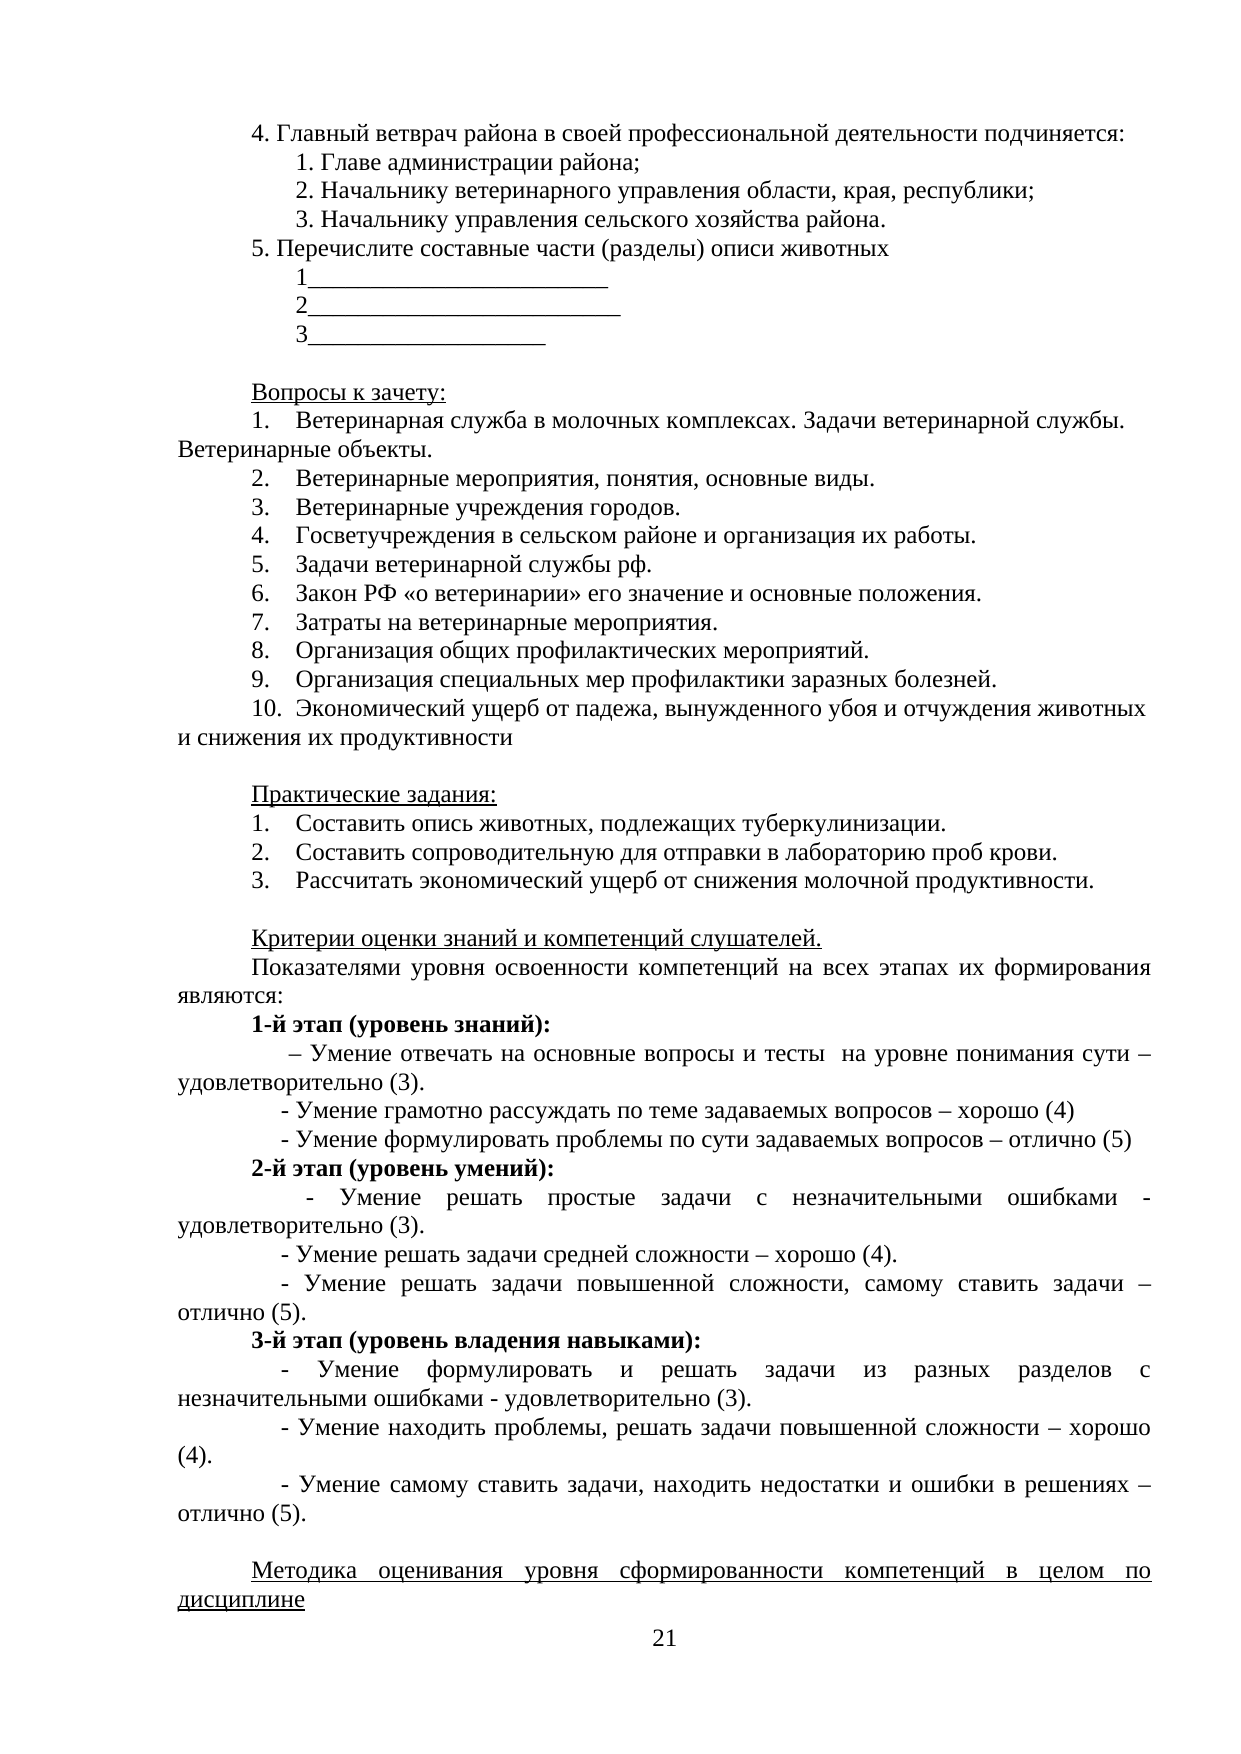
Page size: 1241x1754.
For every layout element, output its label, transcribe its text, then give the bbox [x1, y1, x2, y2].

text - Умение формулировать и решать задачи из разных разделов с незначительными ошибками - удовлетворительно (3). [177, 1354, 1152, 1412]
list Ветеринарные учреждения городов. [177, 492, 1152, 521]
list Ветеринарные мероприятия, понятия, основные виды. [177, 463, 1152, 492]
text 3___________________ [222, 319, 1152, 348]
text 2-й этап (уровень умений): [177, 1153, 1152, 1182]
list Госветучреждения в сельском районе и организация их работы. [177, 521, 1152, 549]
text 1-й этап (уровень знаний): [177, 1009, 1152, 1038]
text - Умение находить проблемы, решать задачи повышенной сложности – хорошо (4). [177, 1412, 1152, 1469]
list Организация специальных мер профилактики заразных болезней. [177, 664, 1152, 693]
text 4. Главный ветврач района в своей профессиональной деятельности подчиняется: [177, 118, 1152, 147]
text - Умение формулировать проблемы по сути задаваемых вопросов – отлично (5) [177, 1124, 1152, 1153]
text 1________________________ [222, 262, 1152, 291]
subtitle Критерии оценки знаний и компетенций слушателей. [177, 923, 1152, 952]
text 3. Начальнику управления сельского хозяйства района. [177, 204, 1152, 233]
text 2_________________________ [222, 291, 1152, 319]
text 5. Перечислите составные части (разделы) описи животных [177, 233, 1152, 262]
list Организация общих профилактических мероприятий. [177, 636, 1152, 664]
list Задачи ветеринарной службы рф. [177, 549, 1152, 578]
text Вопросы к зачету: [177, 377, 1152, 406]
text 2. Начальнику ветеринарного управления области, края, республики; [177, 176, 1152, 204]
list Составить опись животных, подлежащих туберкулинизации. [177, 808, 1152, 837]
list Экономический ущерб от падежа, вынужденного убоя и отчуждения животных и снижения их продуктивности [177, 693, 1152, 751]
list Составить сопроводительную для отправки в лабораторию проб крови. [177, 837, 1152, 866]
text – Умение отвечать на основные вопросы и тесты на уровне понимания сути – удовлетворительно (3). [177, 1038, 1152, 1096]
text - Умение решать задачи средней сложности – хорошо (4). [177, 1239, 1152, 1268]
text - Умение решать задачи повышенной сложности, самому ставить задачи – отлично (5). [177, 1268, 1152, 1326]
text 3-й этап (уровень владения навыками): [177, 1326, 1152, 1354]
text 1. Главе администрации района; [177, 147, 1152, 176]
text Показателями уровня освоенности компетенций на всех этапах их формирования являются: [177, 952, 1152, 1009]
text - Умение решать простые задачи с незначительными ошибками -удовлетворительно (3). [177, 1182, 1152, 1239]
text - Умение самому ставить задачи, находить недостатки и ошибки в решениях – отлично (5). [177, 1469, 1152, 1527]
text Методика оценивания уровня сформированности компетенций в целом по дисциплине [177, 1556, 1152, 1613]
text Практические задания: [177, 779, 1152, 808]
list Затраты на ветеринарные мероприятия. [177, 607, 1152, 636]
list Рассчитать экономический ущерб от снижения молочной продуктивности. [177, 866, 1152, 894]
list Ветеринарная служба в молочных комплексах. Задачи ветеринарной службы. Ветеринарные объекты. [177, 406, 1152, 463]
text - Умение грамотно рассуждать по теме задаваемых вопросов – хорошо (4) [177, 1096, 1152, 1124]
list Закон РФ «о ветеринарии» его значение и основные положения. [177, 578, 1152, 607]
